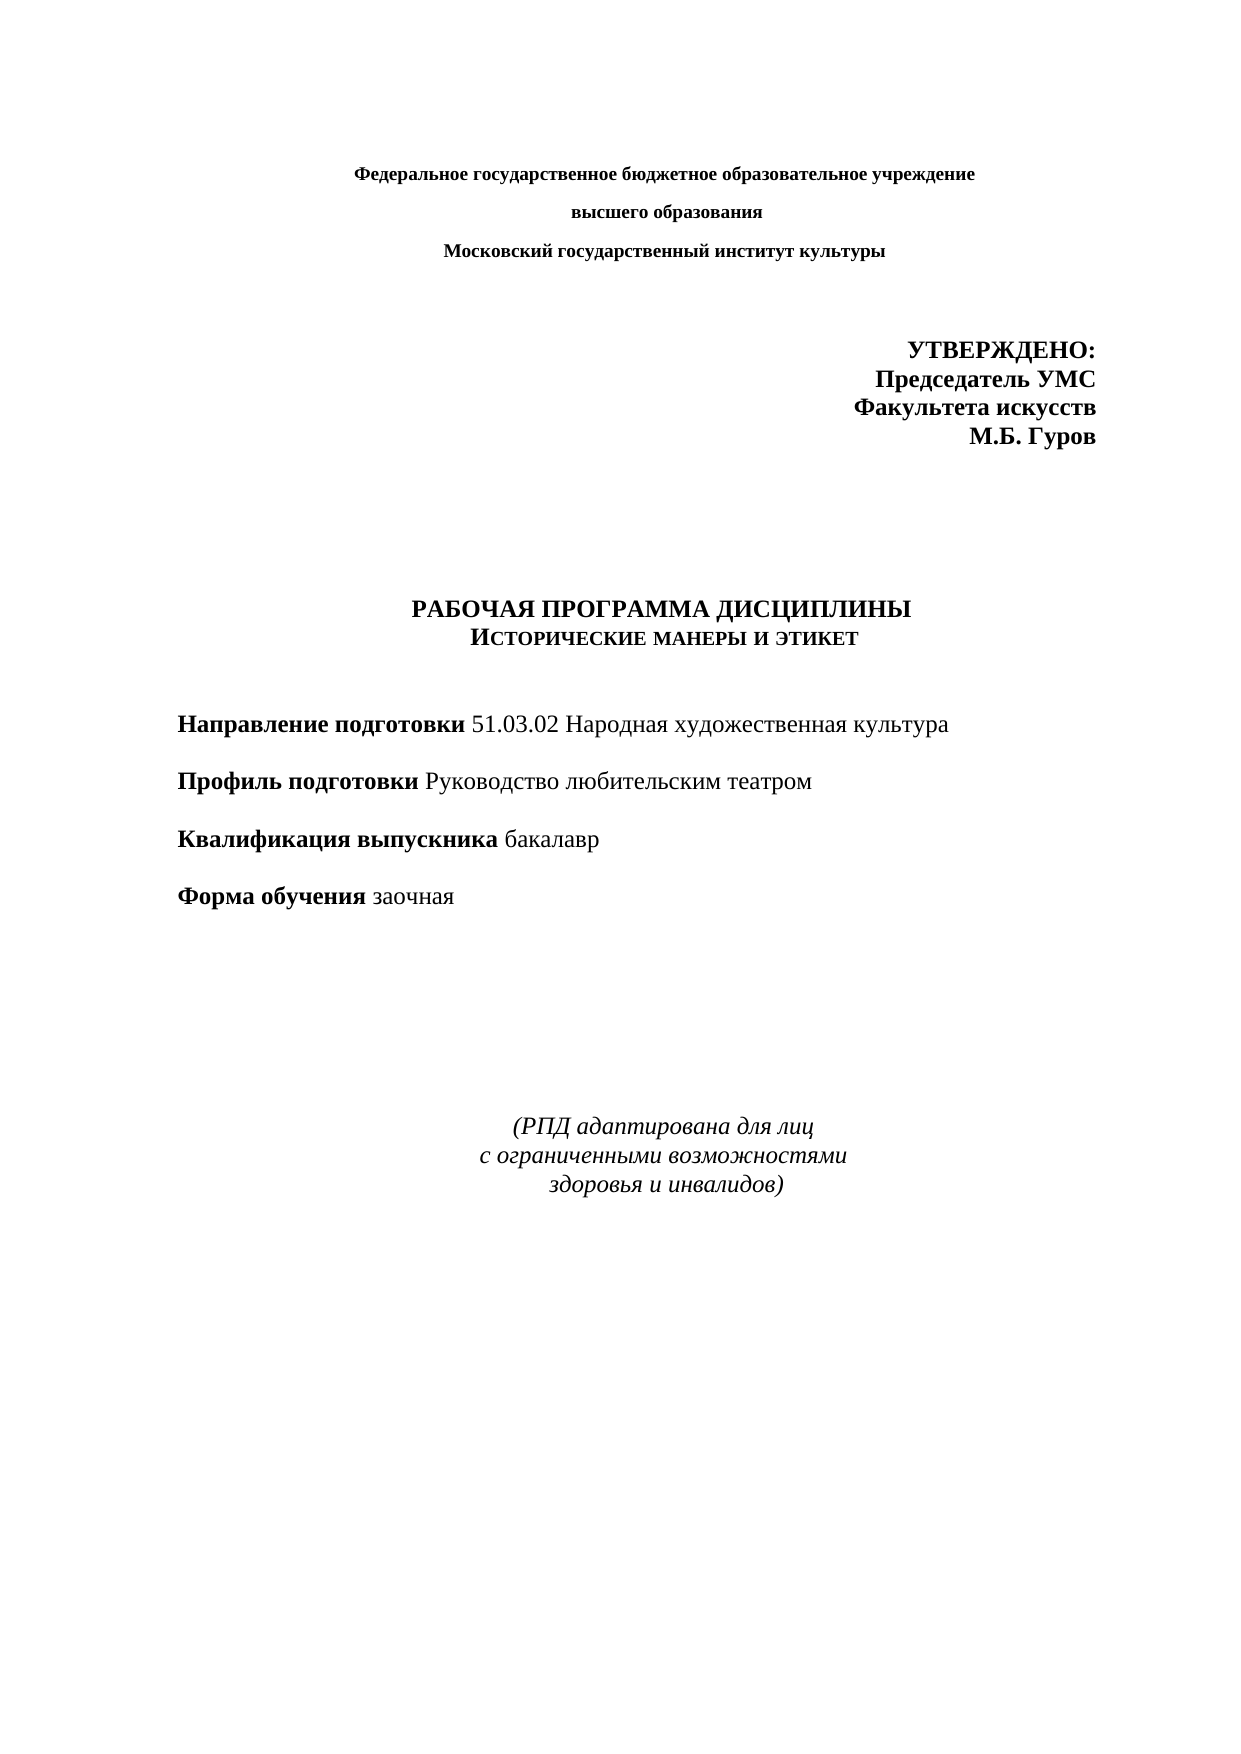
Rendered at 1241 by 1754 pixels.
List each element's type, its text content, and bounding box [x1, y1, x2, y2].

text с ограниченными возможностями [177, 1140, 1152, 1169]
text Направление подготовки 51.03.02 Народная художественная культура [177, 709, 1152, 737]
text Профиль подготовки Руководство любительским театром [177, 766, 1152, 795]
text Федеральное государственное бюджетное образовательное учреждение [177, 162, 1152, 201]
text здоровья и инвалидов) [177, 1169, 1152, 1197]
text Форма обучения заочная [177, 881, 1152, 910]
text высшего образования [177, 201, 1152, 239]
text (РПД адаптирована для лиц [177, 1111, 1152, 1140]
table_header УТВЕРЖДЕНО: Председатель УМС Факультета искусств М.Б. Гуров [665, 335, 1107, 450]
text Московский государственный институт культуры [177, 239, 1152, 277]
text РАБОЧАЯ ПРОГРАММА ДИСЦИПЛИНЫ Исторические манеры и этикет [177, 594, 1152, 651]
text Квалификация выпускника бакалавр [177, 824, 1152, 852]
